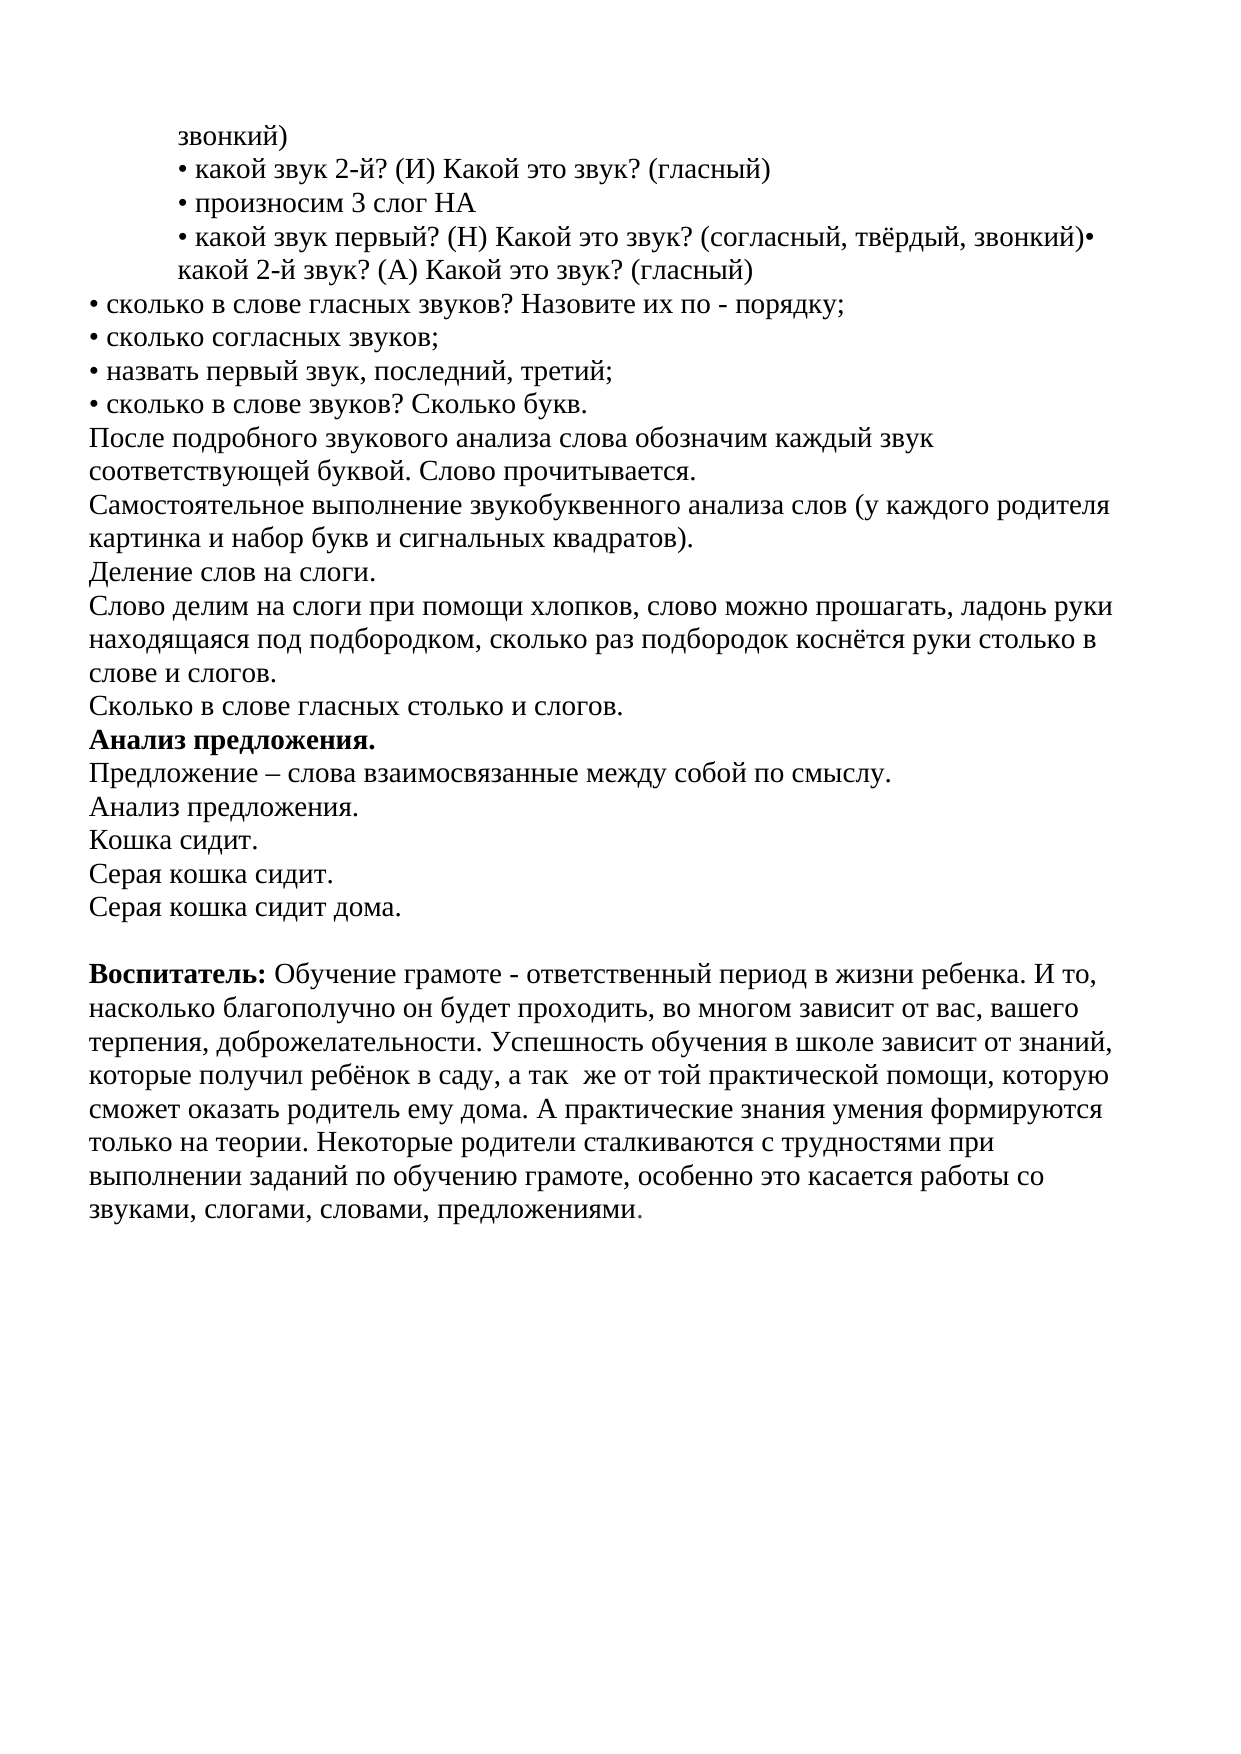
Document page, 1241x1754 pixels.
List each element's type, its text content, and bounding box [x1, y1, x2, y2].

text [177, 118, 1152, 286]
text • сколько в слове гласных звуков? Назовите их по - порядку; • сколько согласных звуков; • назвать первый звук, последний, третий; • сколько в слове звуков? Сколько букв. После подробного звукового анализа слова обозначим каждый звук соответствующей буквой. Слово прочитывается. Самостоятельное выполнение звукобуквенного анализа слов (у каждого родителя картинка и набор букв и сигнальных квадратов). Деление слов на слоги. Слово делим на слоги при помощи хлопков, слово можно прошагать, ладонь руки находящаяся под подбородком, сколько раз подбородок коснётся руки столько в слове и слогов. Сколько в слове гласных столько и слогов. Анализ предложения. Предложение – слова взаимосвязанные между собой по смыслу. Анализ предложения. Кошка сидит. Серая кошка сидит. Серая кошка сидит дома. Воспитатель: Обучение грамоте - ответственный период в жизни ребенка. И то, насколько благополучно он будет проходить, во многом зависит от вас, вашего терпения, доброжелательности. Успешность обучения в школе зависит от знаний, которые получил ребёнок в саду, а так же от той практической помощи, которую сможет оказать родитель ему дома. А практические знания умения формируются только на теории. Некоторые родители сталкиваются с трудностями при выполнении заданий по обучению грамоте, особенно это касается работы со звуками, слогами, словами, предложениями. [88, 286, 1152, 1225]
